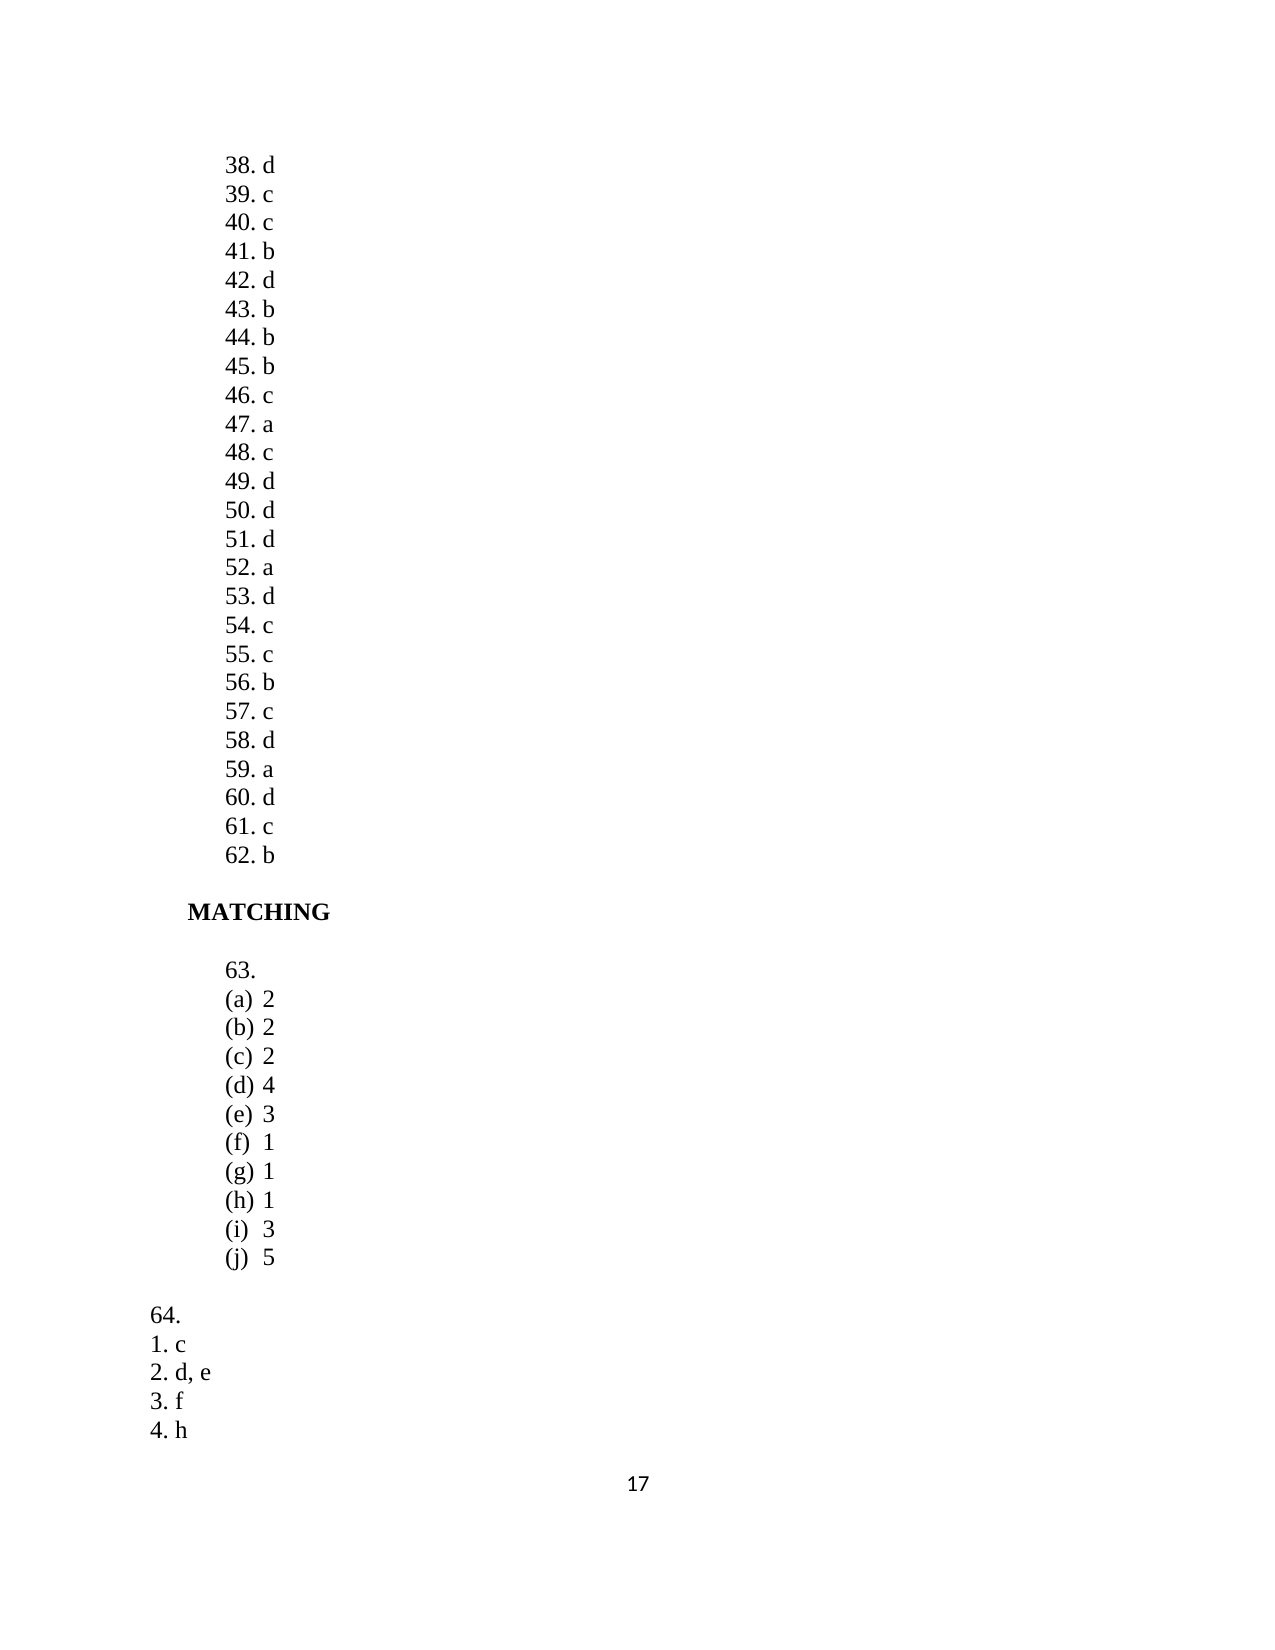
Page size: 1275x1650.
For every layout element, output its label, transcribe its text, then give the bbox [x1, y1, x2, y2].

list d [225, 725, 1125, 754]
list 4 [225, 1070, 1125, 1099]
list 1 [225, 1185, 1125, 1214]
list 1 [225, 1156, 1125, 1185]
list 1 [225, 1127, 1125, 1156]
list 5 [225, 1242, 1125, 1271]
list 3 [225, 1099, 1125, 1127]
list c [225, 179, 1125, 207]
list d [225, 495, 1125, 524]
text MATCHING [187, 897, 1125, 926]
list d [225, 782, 1125, 811]
list d [225, 581, 1125, 610]
list a [225, 754, 1125, 782]
list c [225, 380, 1125, 409]
list c [225, 696, 1125, 725]
text 1. c [150, 1329, 1125, 1357]
list d [225, 466, 1125, 495]
list 2 [225, 1041, 1125, 1070]
list b [225, 322, 1125, 351]
text 64. [150, 1300, 1125, 1329]
list c [225, 610, 1125, 639]
text 2. d, e [150, 1357, 1125, 1386]
text 4. h [150, 1415, 1125, 1444]
list c [225, 437, 1125, 466]
list a [225, 409, 1125, 437]
list c [225, 207, 1125, 236]
list 3 [225, 1214, 1125, 1242]
list c [225, 639, 1125, 667]
list d [225, 265, 1125, 294]
list d [225, 524, 1125, 552]
list 2 [225, 984, 1125, 1012]
list b [225, 236, 1125, 265]
list d [225, 150, 1125, 179]
list b [225, 351, 1125, 380]
list b [225, 840, 1125, 869]
list a [225, 552, 1125, 581]
list 2 [225, 1012, 1125, 1041]
list b [225, 667, 1125, 696]
list c [225, 811, 1125, 840]
text 3. f [150, 1386, 1125, 1415]
list b [225, 294, 1125, 322]
